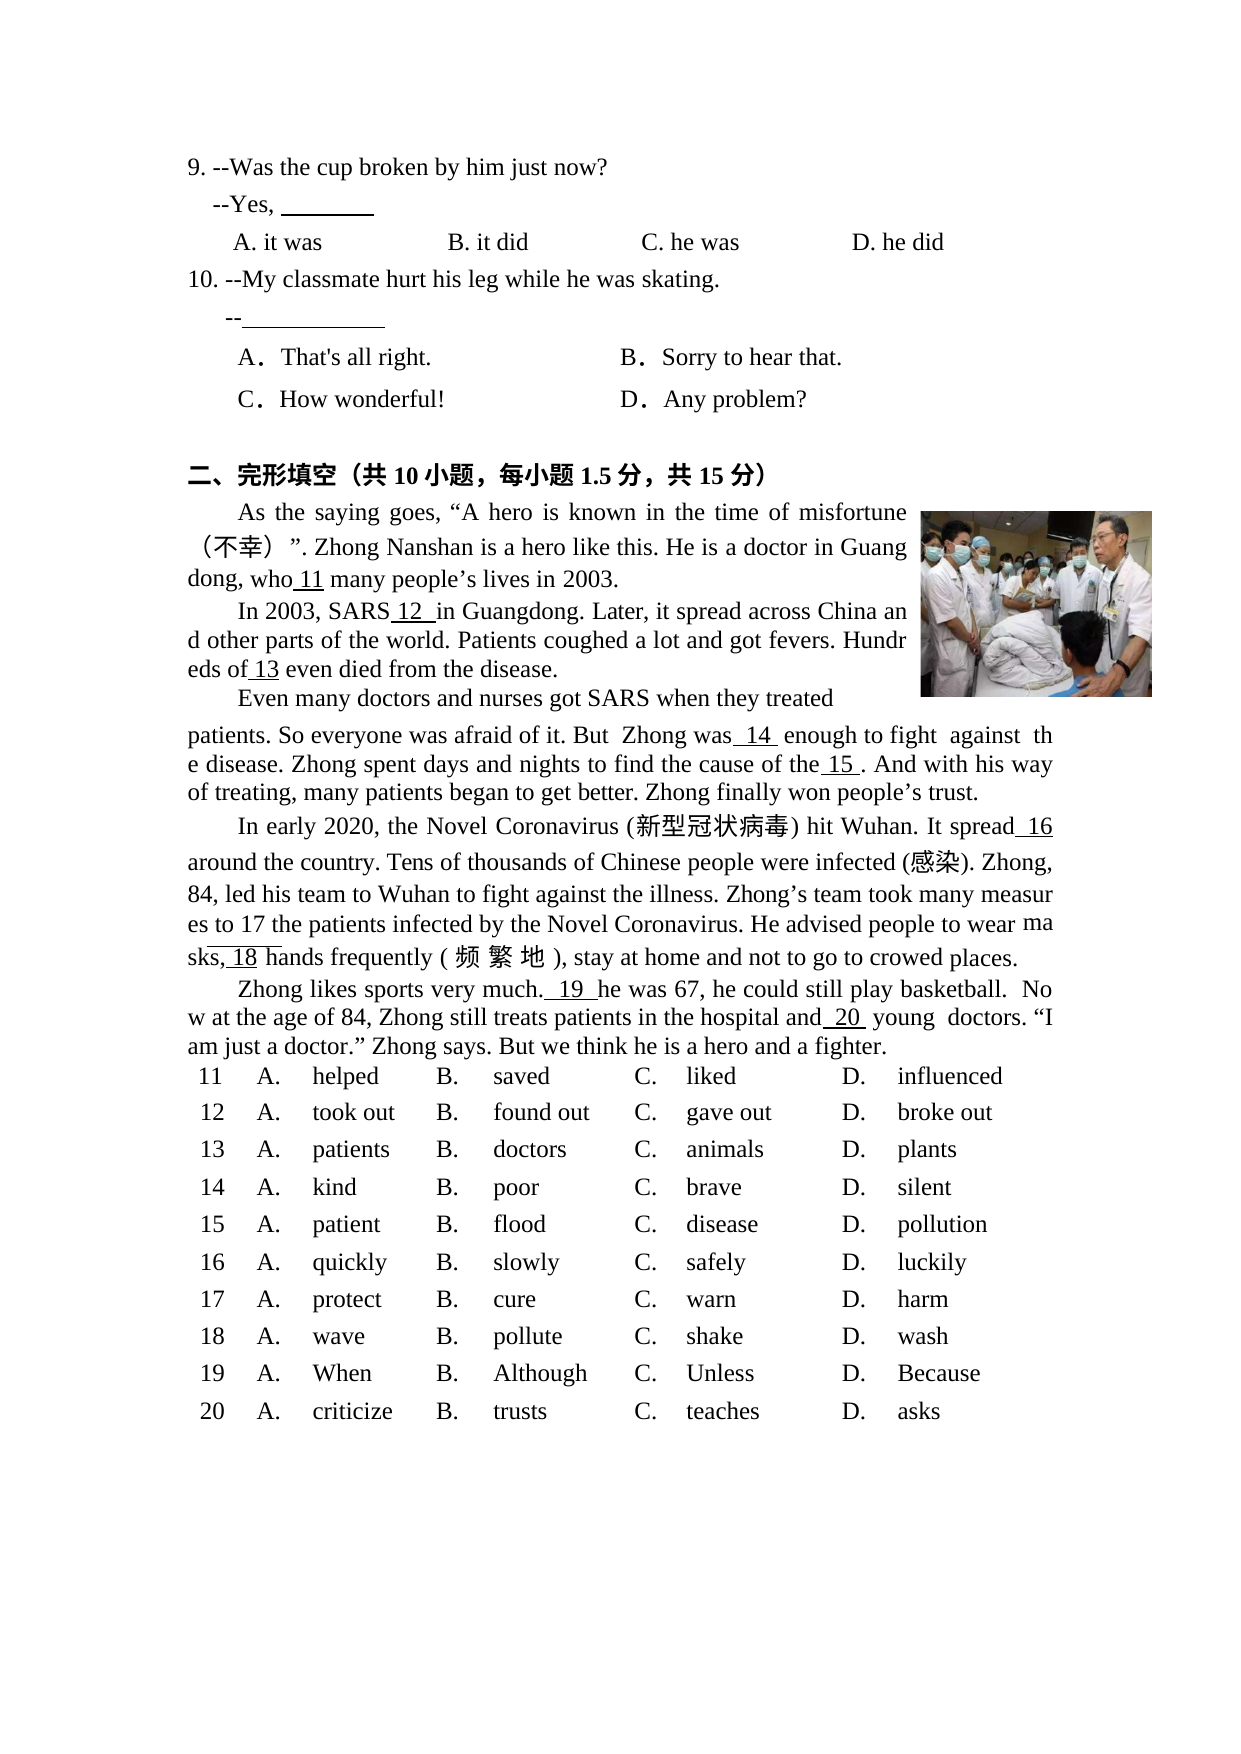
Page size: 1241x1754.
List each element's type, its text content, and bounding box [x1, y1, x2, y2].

table_cell B. [415, 1094, 476, 1131]
text patients. So everyone was afraid of it. But Zhong was 14 enough to fight against the disease. Zhong spent days and nights to find the cause of the 15 . And with his way of treating, many patients began to get better. Zhong finally won people’s trust. [187, 720, 1053, 806]
table_cell C. [611, 1094, 671, 1131]
table_cell wave [296, 1317, 415, 1354]
table_cell C. [611, 1131, 671, 1168]
table_cell poor [476, 1168, 611, 1205]
table_cell 16 [179, 1243, 240, 1280]
table_cell D. [806, 1280, 881, 1317]
table_cell D. [806, 1205, 881, 1243]
table_header liked [671, 1061, 806, 1093]
table_cell animals [671, 1131, 806, 1168]
table_cell D. [806, 1094, 881, 1131]
table_cell broke out [881, 1094, 1023, 1131]
picture [920, 511, 1152, 697]
table_cell A. [240, 1280, 296, 1317]
table_cell C. [611, 1392, 671, 1424]
table_header A. [240, 1061, 296, 1093]
table_header saved [476, 1061, 611, 1093]
table_cell D. [806, 1355, 881, 1392]
text A. it was B. it did C. he was D. he did [233, 227, 1223, 256]
text As the saying goes, “A hero is known in the time of misfortune（不幸）”. Zhong Nanshan is a hero like this. He is a doctor in Guangdong, who 11 many people’s lives in 2003. [187, 497, 908, 593]
table_cell A. [240, 1131, 296, 1168]
table_cell safely [671, 1243, 806, 1280]
table_cell found out [476, 1094, 611, 1131]
subtitle 二、完形填空（共 10 小题，每小题 1.5 分，共 15 分） [187, 456, 1223, 492]
table_cell slowly [476, 1243, 611, 1280]
table_cell luckily [881, 1243, 1023, 1280]
table_cell B. [415, 1243, 476, 1280]
table_cell 18 [179, 1317, 240, 1354]
table_header C. [611, 1061, 671, 1093]
table_cell harm [881, 1280, 1023, 1317]
table_cell A. [240, 1392, 296, 1424]
table_cell C. [611, 1205, 671, 1243]
table_cell wash [881, 1317, 1023, 1354]
table_cell A. [240, 1243, 296, 1280]
table_cell shake [671, 1317, 806, 1354]
table_cell B. [415, 1280, 476, 1317]
table_cell 19 [179, 1355, 240, 1392]
table_header D. [806, 1061, 881, 1093]
table_cell C. [611, 1280, 671, 1317]
table_header helped [296, 1061, 415, 1093]
table_cell 14 [179, 1168, 240, 1205]
table_cell flood [476, 1205, 611, 1243]
table_cell 15 [179, 1205, 240, 1243]
table_cell C. [611, 1355, 671, 1392]
table_cell Because [881, 1355, 1023, 1392]
table_cell patient [296, 1205, 415, 1243]
table_cell D. [806, 1392, 881, 1424]
table_cell Although [476, 1355, 611, 1392]
table_cell silent [881, 1168, 1023, 1205]
table_cell B. [415, 1205, 476, 1243]
table_cell warn [671, 1280, 806, 1317]
table_cell cure [476, 1280, 611, 1317]
text Zhong likes sports very much. 19 he was 67, he could still play basketball. Now at the age of 84, Zhong still treats patients in the hospital and 20 young doctors. “I am just a doctor.” Zhong says. But we think he is a hero and a fighter. [187, 974, 1053, 1060]
table_cell brave [671, 1168, 806, 1205]
table_cell B. [415, 1392, 476, 1424]
table_cell A. [240, 1168, 296, 1205]
table_cell pollute [476, 1317, 611, 1354]
table_cell gave out [671, 1094, 806, 1131]
table_cell 12 [179, 1094, 240, 1131]
table_cell C. [611, 1317, 671, 1354]
table_cell B. [415, 1131, 476, 1168]
table_header influenced [881, 1061, 1023, 1093]
text -- [225, 302, 1223, 331]
text C．How wonderful! D．Any problem? [237, 379, 1223, 416]
table_cell Unless [671, 1355, 806, 1392]
table_header B. [415, 1061, 476, 1093]
table_cell 13 [179, 1131, 240, 1168]
table_cell A. [240, 1094, 296, 1131]
table_header 11 [179, 1061, 240, 1093]
table_cell trusts [476, 1392, 611, 1424]
table_cell A. [240, 1317, 296, 1354]
table_cell teaches [671, 1392, 806, 1424]
table_cell doctors [476, 1131, 611, 1168]
text --Yes, [212, 189, 1223, 218]
text In early 2020, the Novel Coronavirus (新型冠状病毒) hit Wuhan. It spread 16 around the country. Tens of thousands of Chinese people were infected (感染). Zhong, 84, led his team to Wuhan to fight against the illness. Zhong’s team took many measures to 17 the patients infected by the Novel Coronavirus. He advised people to wear masks, 18 hands frequently ( 频 繁 地 ), stay at home and not to go to crowed places. [187, 806, 1053, 974]
text In 2003, SARS 12 in Guangdong. Later, it spread across China and other parts of the world. Patients coughed a lot and got fevers. Hundreds of 13 even died from the disease. [187, 596, 908, 683]
table_cell asks [881, 1392, 1023, 1424]
table_cell C. [611, 1168, 671, 1205]
text Even many doctors and nurses got SARS when they treated [237, 683, 1223, 711]
table_cell criticize [296, 1392, 415, 1424]
table_cell D. [806, 1243, 881, 1280]
table_cell disease [671, 1205, 806, 1243]
table_cell kind [296, 1168, 415, 1205]
table_cell B. [415, 1355, 476, 1392]
table_cell 17 [179, 1280, 240, 1317]
table_cell C. [611, 1243, 671, 1280]
table_cell A. [240, 1355, 296, 1392]
table_cell D. [806, 1131, 881, 1168]
list --My classmate hurt his leg while he was skating. [187, 264, 1223, 293]
table_cell D. [806, 1168, 881, 1205]
text A．That's all right. B．Sorry to hear that. [237, 338, 1223, 374]
table_cell protect [296, 1280, 415, 1317]
table_cell patients [296, 1131, 415, 1168]
table_cell B. [415, 1168, 476, 1205]
table_cell D. [806, 1317, 881, 1354]
table_cell B. [415, 1317, 476, 1354]
table_cell plants [881, 1131, 1023, 1168]
list --Was the cup broken by him just now? [187, 152, 1223, 181]
table_cell quickly [296, 1243, 415, 1280]
table_cell 20 [179, 1392, 240, 1424]
table_cell took out [296, 1094, 415, 1131]
table_cell When [296, 1355, 415, 1392]
table_cell pollution [881, 1205, 1023, 1243]
table_cell A. [240, 1205, 296, 1243]
